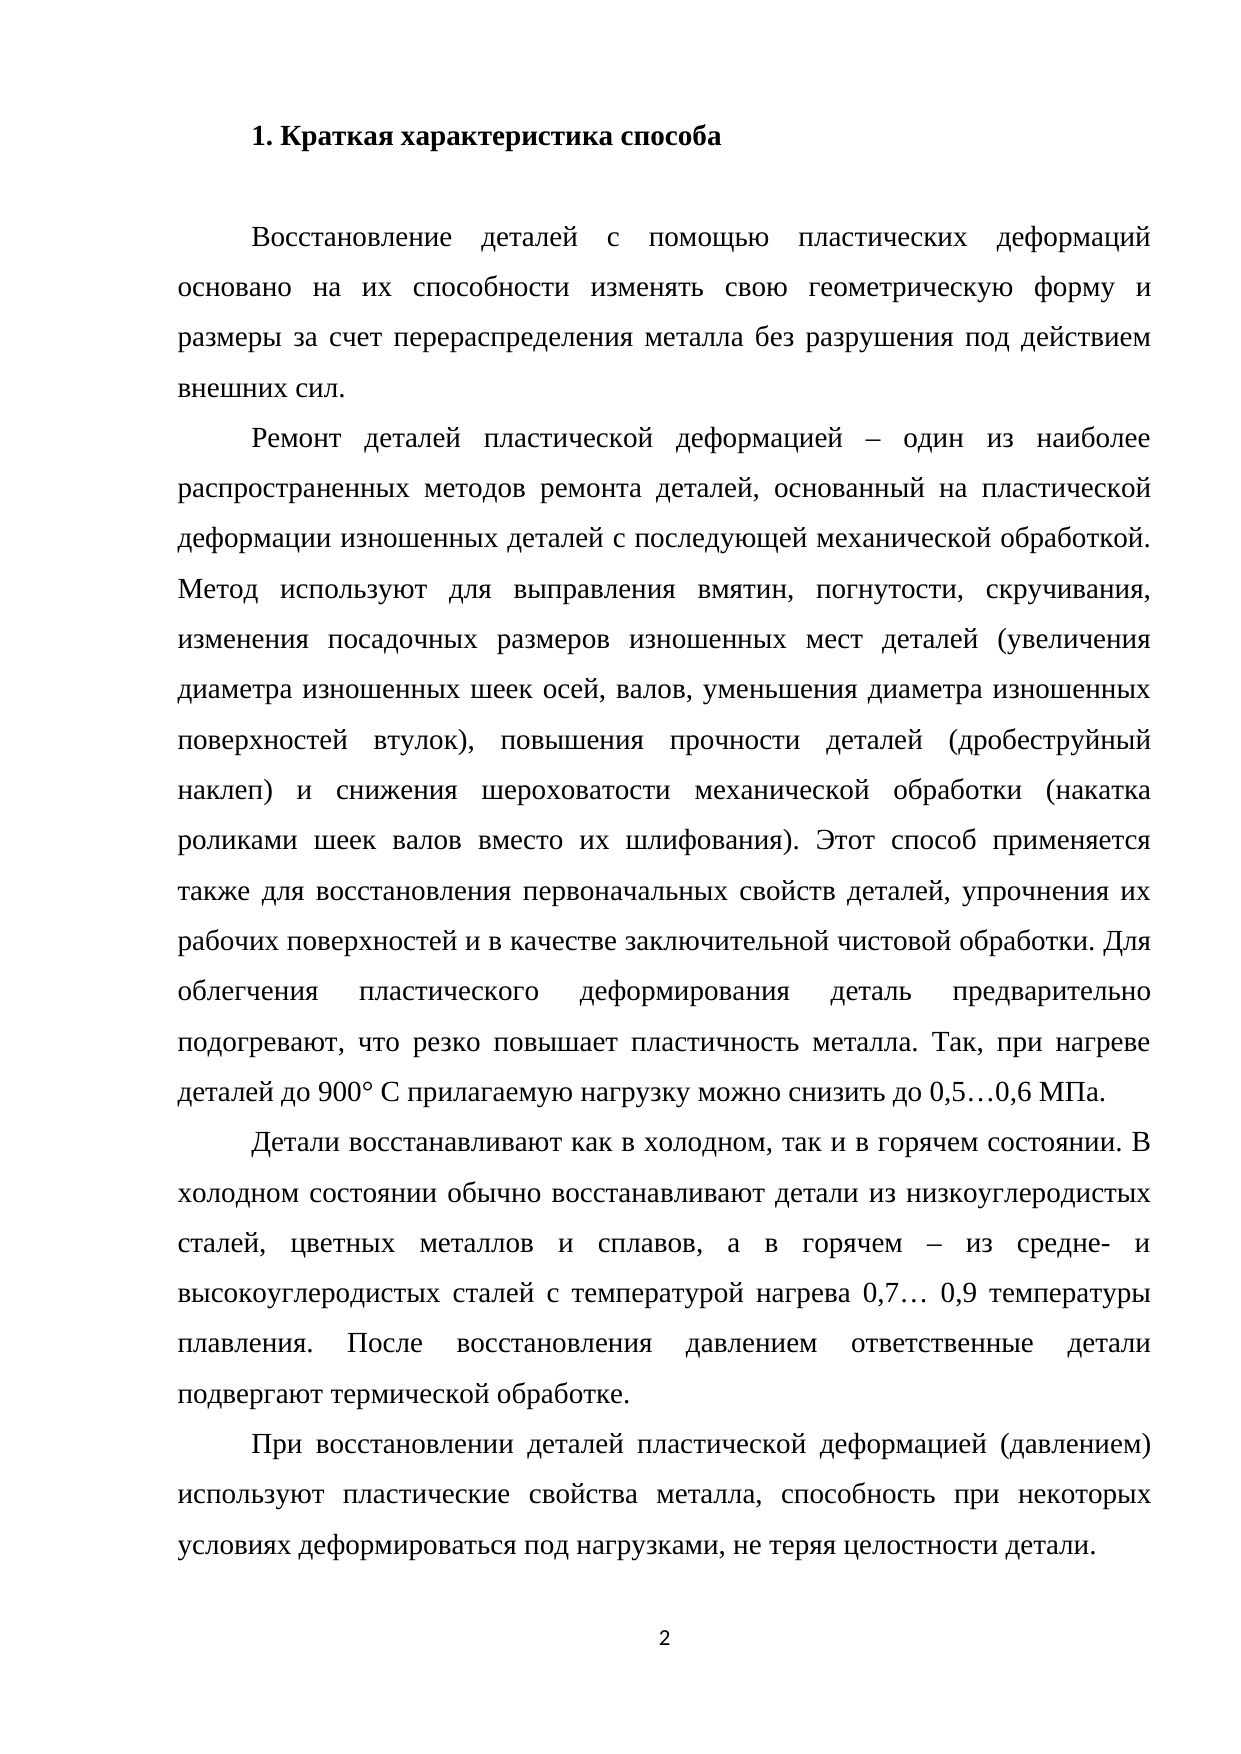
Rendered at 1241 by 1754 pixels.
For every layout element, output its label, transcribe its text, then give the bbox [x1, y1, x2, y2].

text 1. Краткая характеристика способа [177, 118, 1152, 152]
text Ремонт деталей пластической деформацией – один из наиболее распространенных методов ремонта деталей, основанный на пластической деформации изношенных деталей с последующей механической обработкой. Метод используют для выправления вмятин, погнутости, скручивания, изменения посадочных размеров изношенных мест деталей (увеличения диаметра изношенных шеек осей, валов, уменьшения диаметра изношенных поверхностей втулок), повышения прочности деталей (дробеструйный наклеп) и снижения шероховатости механической обработки (накатка роликами шеек валов вместо их шлифования). Этот способ применяется также для восстановления первоначальных свойств деталей, упрочнения их рабочих поверхностей и в качестве заключительной чистовой обработки. Для облегчения пластического деформирования деталь предварительно подогревают, что резко повышает пластичность металла. Так, при нагреве деталей до 900° С прилагаемую нагрузку можно снизить до 0,5…0,6 МПа. [177, 420, 1152, 1108]
text Детали восстанавливают как в холодном, так и в горячем состоянии. В холодном состоянии обычно восстанавливают детали из низкоуглеродистых сталей, цветных металлов и сплавов, а в горячем – из средне- и высокоуглеродистых сталей с температурой нагрева 0,7… 0,9 температуры плавления. После восстановления давлением ответственные детали подвергают термической обработке. [177, 1124, 1152, 1409]
text Восстановление деталей с помощью пластических деформаций основано на их способности изменять свою геометрическую форму и размеры за счет перераспределения металла без разрушения под действием внешних сил. [177, 219, 1152, 403]
text При восстановлении деталей пластической деформацией (давлением) используют пластические свойства металла, способность при некоторых условиях деформироваться под нагрузками, не теряя целостности детали. [177, 1426, 1152, 1560]
